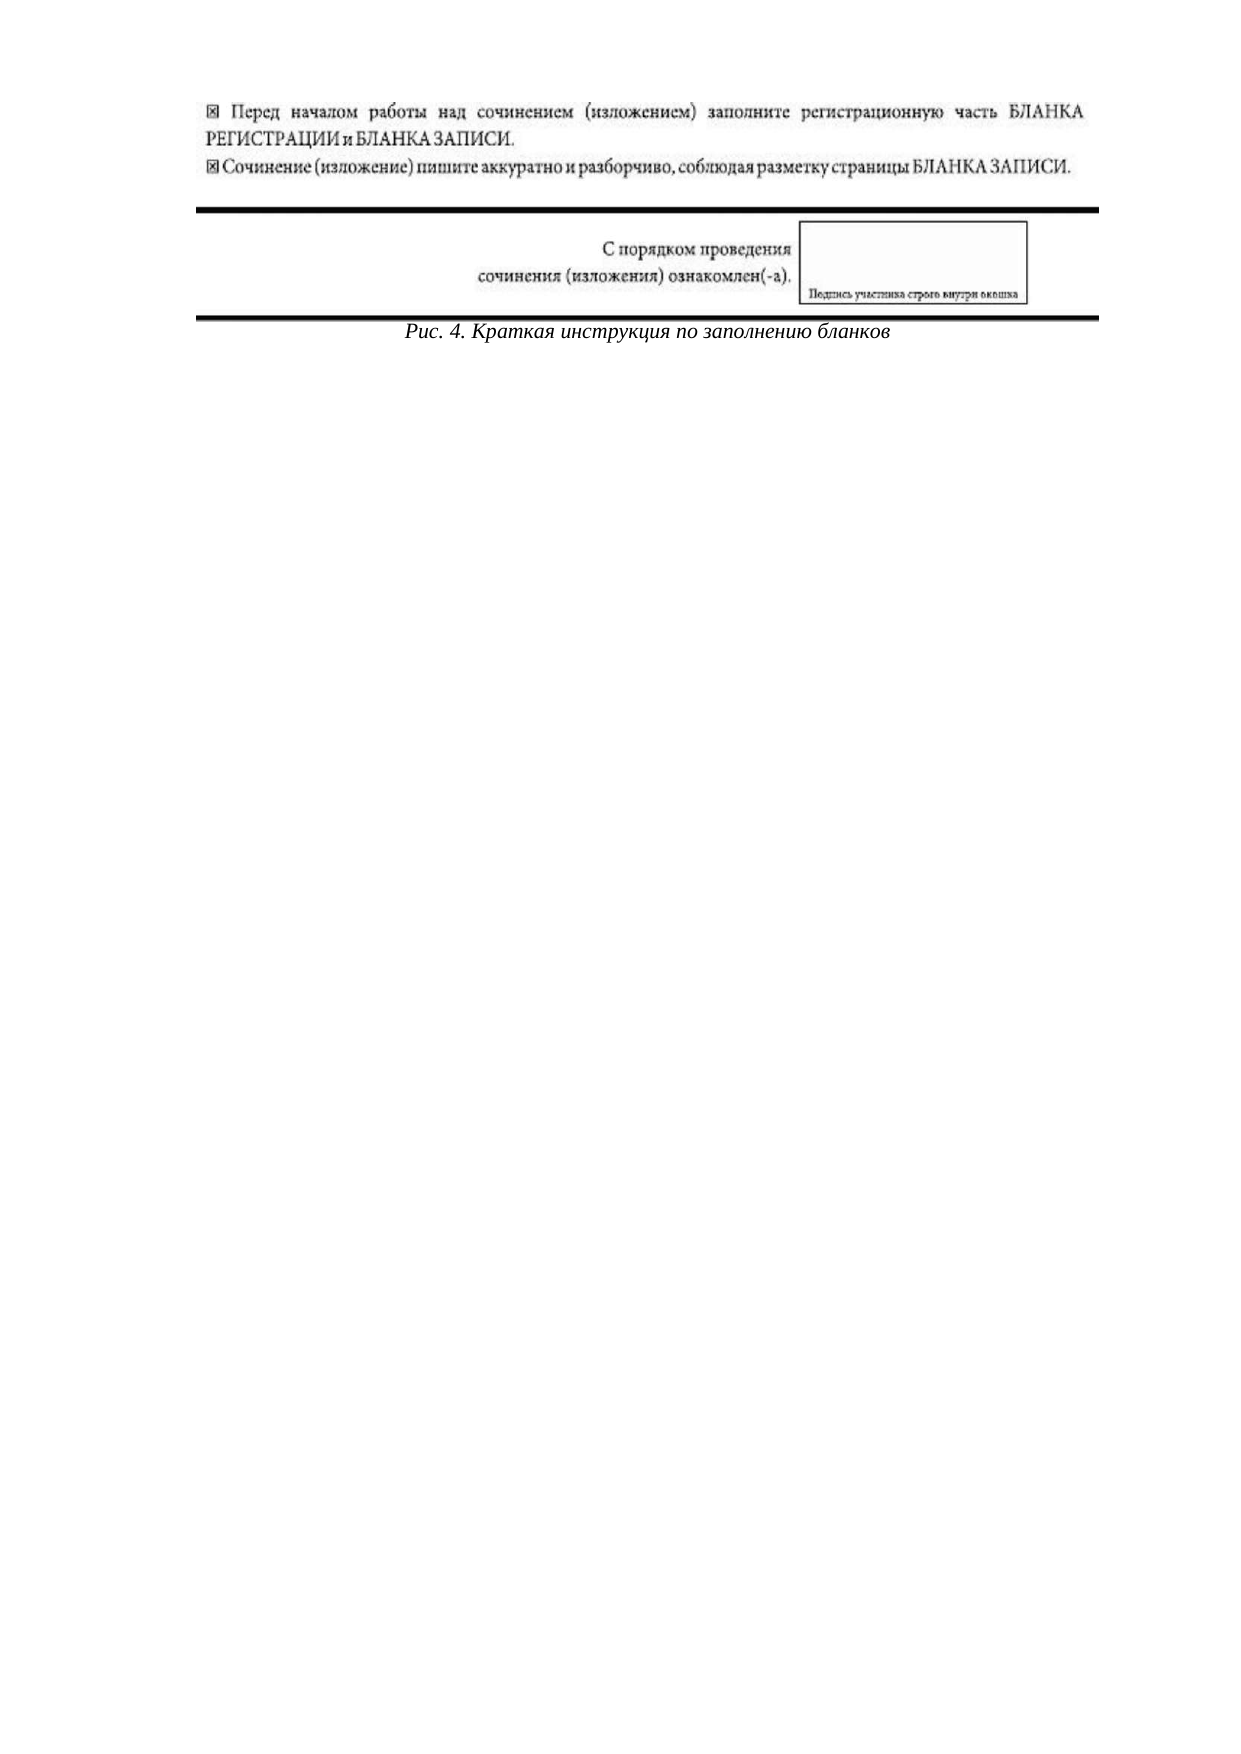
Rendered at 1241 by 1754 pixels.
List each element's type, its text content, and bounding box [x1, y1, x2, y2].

picture [196, 102, 1099, 322]
text Рис. 4. Краткая инструкция по заполнению бланков [100, 321, 1195, 343]
